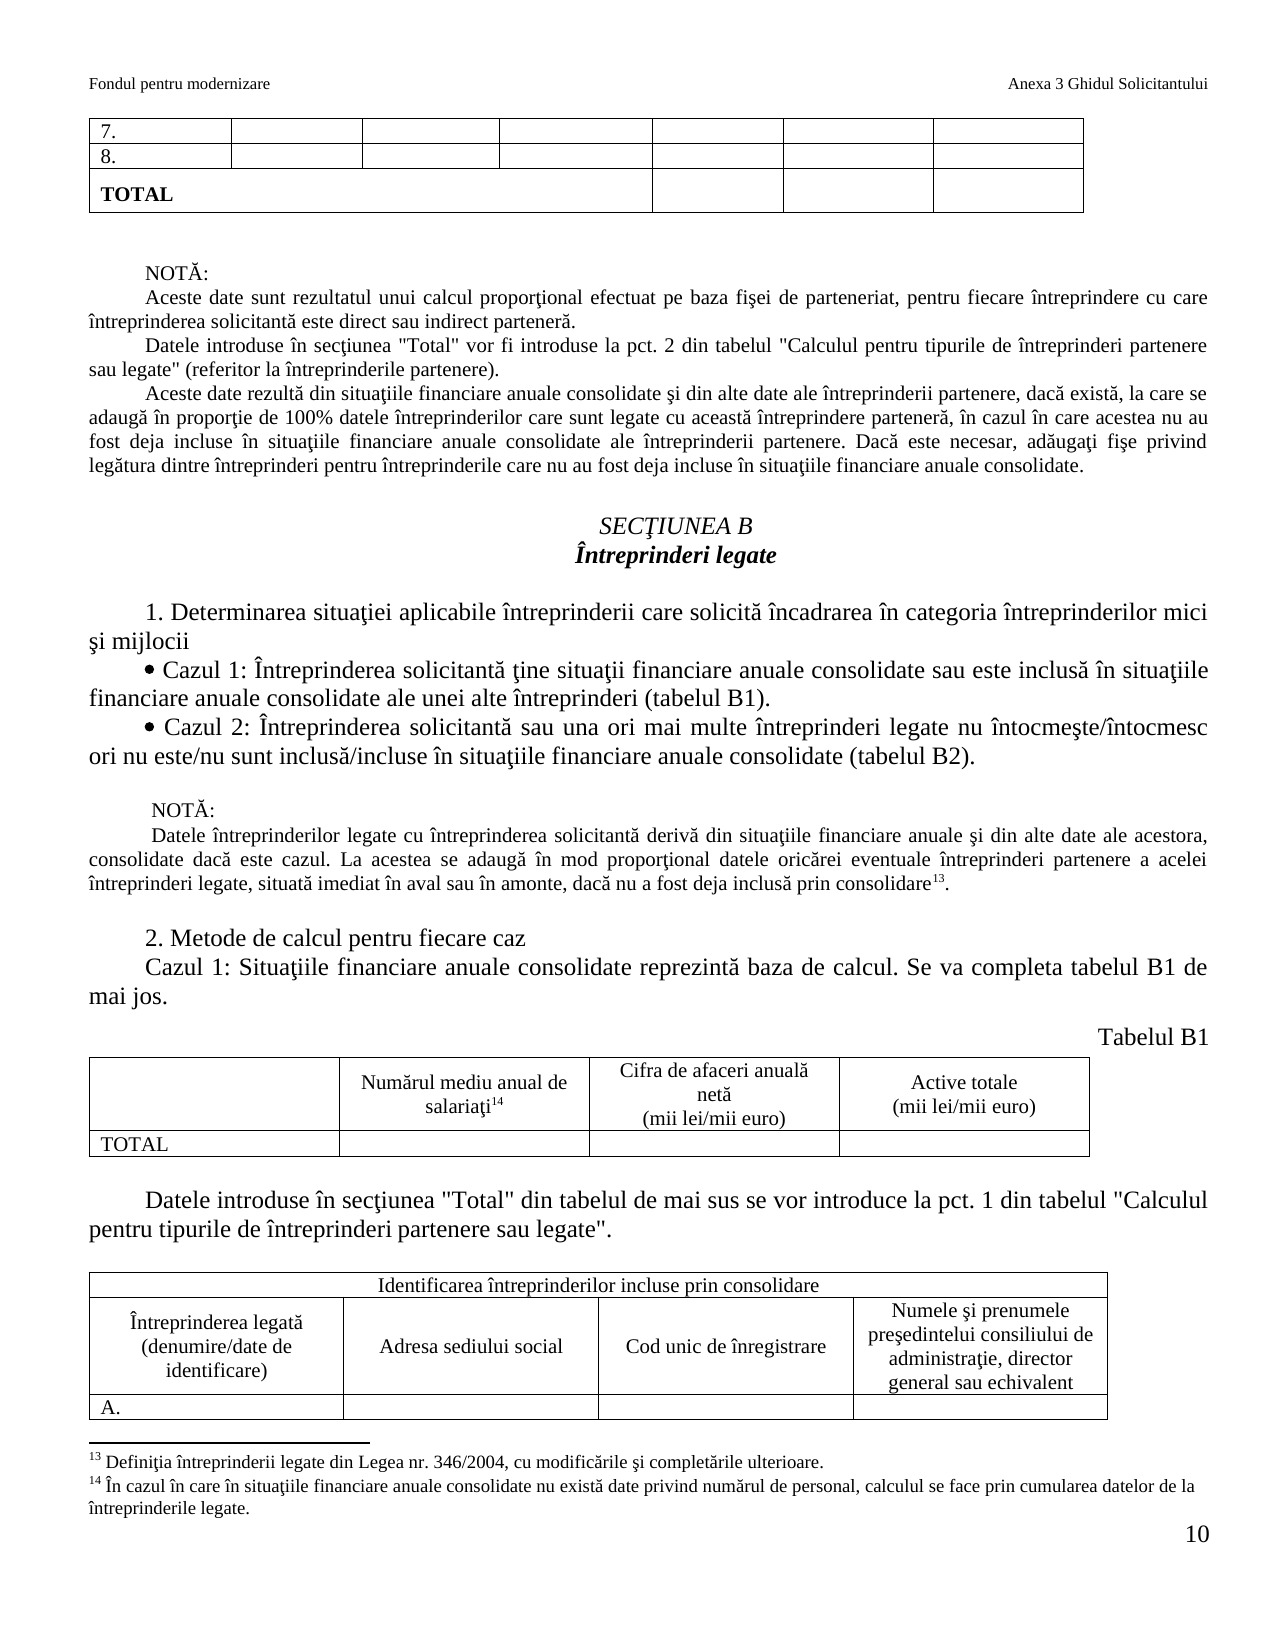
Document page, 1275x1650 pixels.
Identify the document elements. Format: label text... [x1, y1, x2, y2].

table_cell [363, 144, 499, 168]
text 1. Determinarea situaţiei aplicabile întreprinderii care solicită încadrarea în categoria întreprinderilor mici şi mijlocii [89, 597, 1209, 655]
table_cell Numele şi prenumele preşedintelui consiliului de administraţie, director general sau echivalent [854, 1298, 1107, 1394]
text Aceste date rezultă din situaţiile financiare anuale consolidate şi din alte date ale întreprinderii partenere, dacă există, la care se adaugă în proporţie de 100% datele întreprinderilor care sunt legate cu această întreprindere parteneră, în cazul în care acestea nu au fost deja incluse în situaţiile financiare anuale consolidate ale întreprinderii partenere. Dacă este necesar, adăugaţi fişe privind legătura dintre întreprinderi pentru întreprinderile care nu au fost deja incluse în situaţiile financiare anuale consolidate. [89, 381, 1209, 477]
text Datele introduse în secţiunea "Total" vor fi introduse la pct. 2 din tabelul "Calculul pentru tipurile de întreprinderi partenere sau legate" (referitor la întreprinderile partenere). [89, 333, 1209, 381]
text Întreprinderi legate [89, 540, 1209, 568]
table_header Cifra de afaceri anuală netă (mii lei/mii euro) [590, 1058, 839, 1130]
table_cell 7. [90, 119, 231, 143]
table_cell TOTAL [90, 1131, 339, 1156]
table_cell [653, 144, 783, 168]
table_header Numărul mediu anual de salariaţi [340, 1058, 589, 1130]
table_cell [840, 1131, 1089, 1156]
text 2. Metode de calcul pentru fiecare caz [89, 923, 1209, 952]
table_cell [344, 1395, 598, 1419]
table_cell [653, 119, 783, 143]
text NOTĂ: [89, 261, 1209, 285]
table_cell [232, 144, 362, 168]
table_cell [590, 1131, 839, 1156]
table_cell [340, 1131, 589, 1156]
text SECŢIUNEA B [89, 511, 1209, 540]
table_header [90, 1058, 339, 1130]
text Aceste date sunt rezultatul unui calcul proporţional efectuat pe baza fişei de parteneriat, pentru fiecare întreprindere cu care întreprinderea solicitantă este direct sau indirect parteneră. [89, 285, 1209, 333]
table_cell Cod unic de înregistrare [599, 1298, 853, 1394]
table_cell [599, 1395, 853, 1419]
text Datele introduse în secţiunea "Total" din tabelul de mai sus se vor introduce la pct. 1 din tabelul "Calculul pentru tipurile de întreprinderi partenere sau legate". [89, 1185, 1209, 1243]
table_cell [934, 119, 1083, 143]
table_cell [500, 119, 652, 143]
text Cazul 1: Întreprinderea solicitantă ţine situaţii financiare anuale consolidate sau este inclusă în situaţiile financiare anuale consolidate ale unei alte întreprinderi (tabelul B1). [89, 655, 1209, 712]
text NOTĂ: [89, 798, 1209, 822]
text Datele întreprinderilor legate cu întreprinderea solicitantă derivă din situaţiile financiare anuale şi din alte date ale acestora, consolidate dacă este cazul. La acestea se adaugă în mod proporţional datele oricărei eventuale întreprinderi partenere a acelei întreprinderi legate, situată imediat în aval sau în amonte, dacă nu a fost deja inclusă prin consolidare. [89, 822, 1209, 895]
table_cell [653, 169, 783, 212]
table_header Active totale (mii lei/mii euro) [840, 1058, 1089, 1130]
table_cell [232, 119, 362, 143]
table_cell [784, 119, 933, 143]
table_cell [363, 119, 499, 143]
table_cell [934, 144, 1083, 168]
table_cell [784, 169, 933, 212]
table_cell Adresa sediului social [344, 1298, 598, 1394]
table_cell TOTAL [90, 169, 652, 212]
table_cell Întreprinderea legată (denumire/date de identificare) [90, 1298, 343, 1394]
table_cell A. [90, 1395, 343, 1419]
table_cell [784, 144, 933, 168]
table_header Identificarea întreprinderilor incluse prin consolidare [90, 1273, 1107, 1297]
table_cell [934, 169, 1083, 212]
table_cell 8. [90, 144, 231, 168]
text Cazul 1: Situaţiile financiare anuale consolidate reprezintă baza de calcul. Se va completa tabelul B1 de mai jos. [89, 952, 1209, 1010]
text Cazul 2: Întreprinderea solicitantă sau una ori mai multe întreprinderi legate nu întocmeşte/întocmesc ori nu este/nu sunt inclusă/incluse în situaţiile financiare anuale consolidate (tabelul B2). [89, 712, 1209, 770]
table_cell [854, 1395, 1107, 1419]
table_cell [500, 144, 652, 168]
text Tabelul B1 [89, 1022, 1209, 1051]
